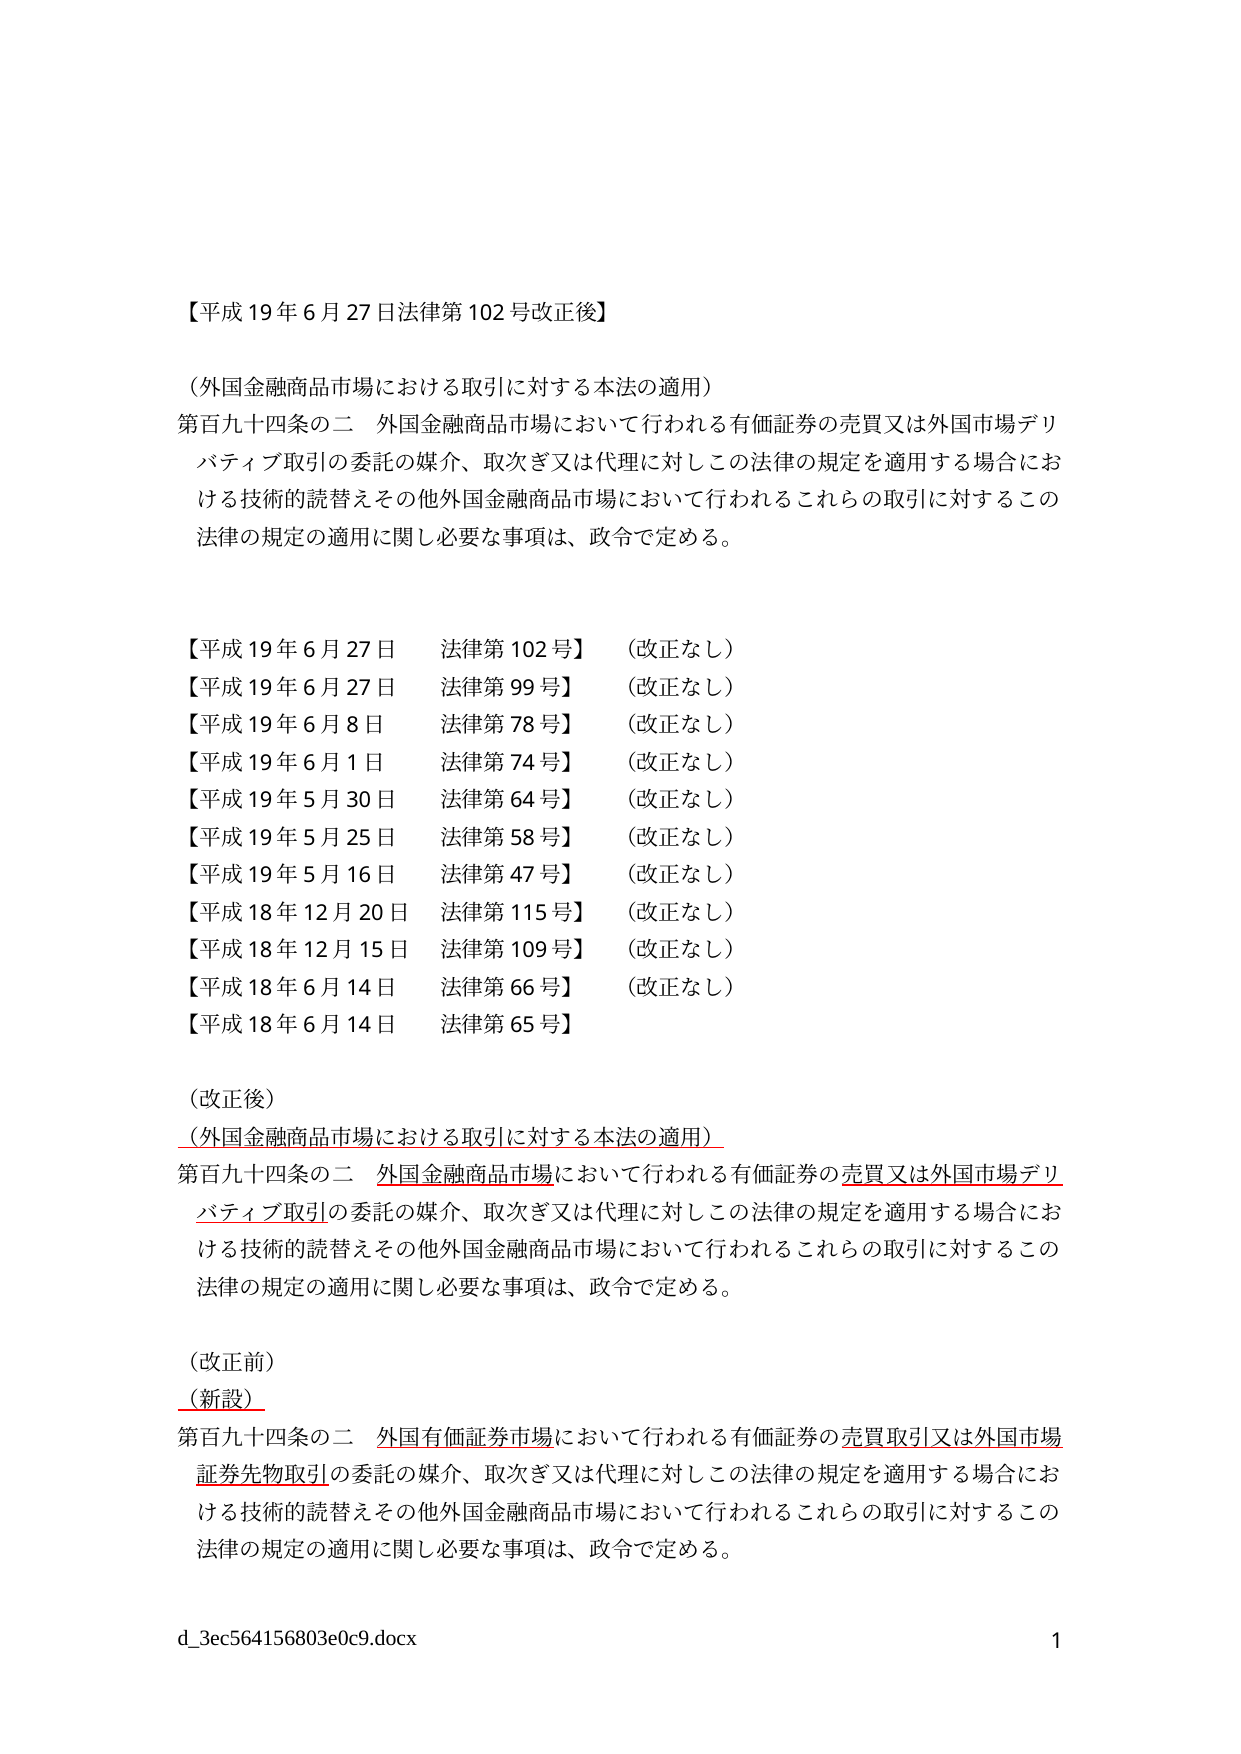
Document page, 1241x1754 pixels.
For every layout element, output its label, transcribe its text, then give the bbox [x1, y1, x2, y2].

text 【平成18年6月14日 法律第65号】 [177, 1004, 1063, 1042]
text 【平成18年6月14日 法律第66号】 （改正なし） [177, 967, 1063, 1004]
text （外国金融商品市場における取引に対する本法の適用） [177, 367, 1063, 404]
text 【平成19年5月25日 法律第58号】 （改正なし） [177, 817, 1063, 854]
text 【平成19年5月16日 法律第47号】 （改正なし） [177, 854, 1063, 892]
text 【平成19年6月27日 法律第99号】 （改正なし） [177, 667, 1063, 704]
text 【平成19年6月27日 法律第102号】 （改正なし） [177, 629, 1063, 667]
text 第百九十四条の二 外国有価証券市場において行われる有価証券の売買取引又は外国市場証券先物取引の委託の媒介、取次ぎ又は代理に対しこの法律の規定を適用する場合における技術的読替えその他外国金融商品市場において行われるこれらの取引に対するこの法律の規定の適用に関し必要な事項は、政令で定める。 [177, 1417, 1063, 1567]
text 第百九十四条の二 外国金融商品市場において行われる有価証券の売買又は外国市場デリバティブ取引の委託の媒介、取次ぎ又は代理に対しこの法律の規定を適用する場合における技術的読替えその他外国金融商品市場において行われるこれらの取引に対するこの法律の規定の適用に関し必要な事項は、政令で定める。 [177, 404, 1063, 554]
text 【平成19年6月8日 法律第78号】 （改正なし） [177, 704, 1063, 742]
text 【平成19年5月30日 法律第64号】 （改正なし） [177, 779, 1063, 817]
text （外国金融商品市場における取引に対する本法の適用） [177, 1117, 1063, 1154]
text （新設） [177, 1379, 1063, 1417]
text （改正後） [177, 1079, 1063, 1117]
text （改正前） [177, 1342, 1063, 1379]
text 第百九十四条の二 外国金融商品市場において行われる有価証券の売買又は外国市場デリバティブ取引の委託の媒介、取次ぎ又は代理に対しこの法律の規定を適用する場合における技術的読替えその他外国金融商品市場において行われるこれらの取引に対するこの法律の規定の適用に関し必要な事項は、政令で定める。 [177, 1154, 1063, 1304]
text 【平成19年6月27日法律第102号改正後】 [177, 292, 1063, 329]
text 【平成18年12月20日 法律第115号】 （改正なし） [177, 892, 1063, 929]
text 【平成19年6月1日 法律第74号】 （改正なし） [177, 742, 1063, 779]
text 【平成18年12月15日 法律第109号】 （改正なし） [177, 929, 1063, 967]
